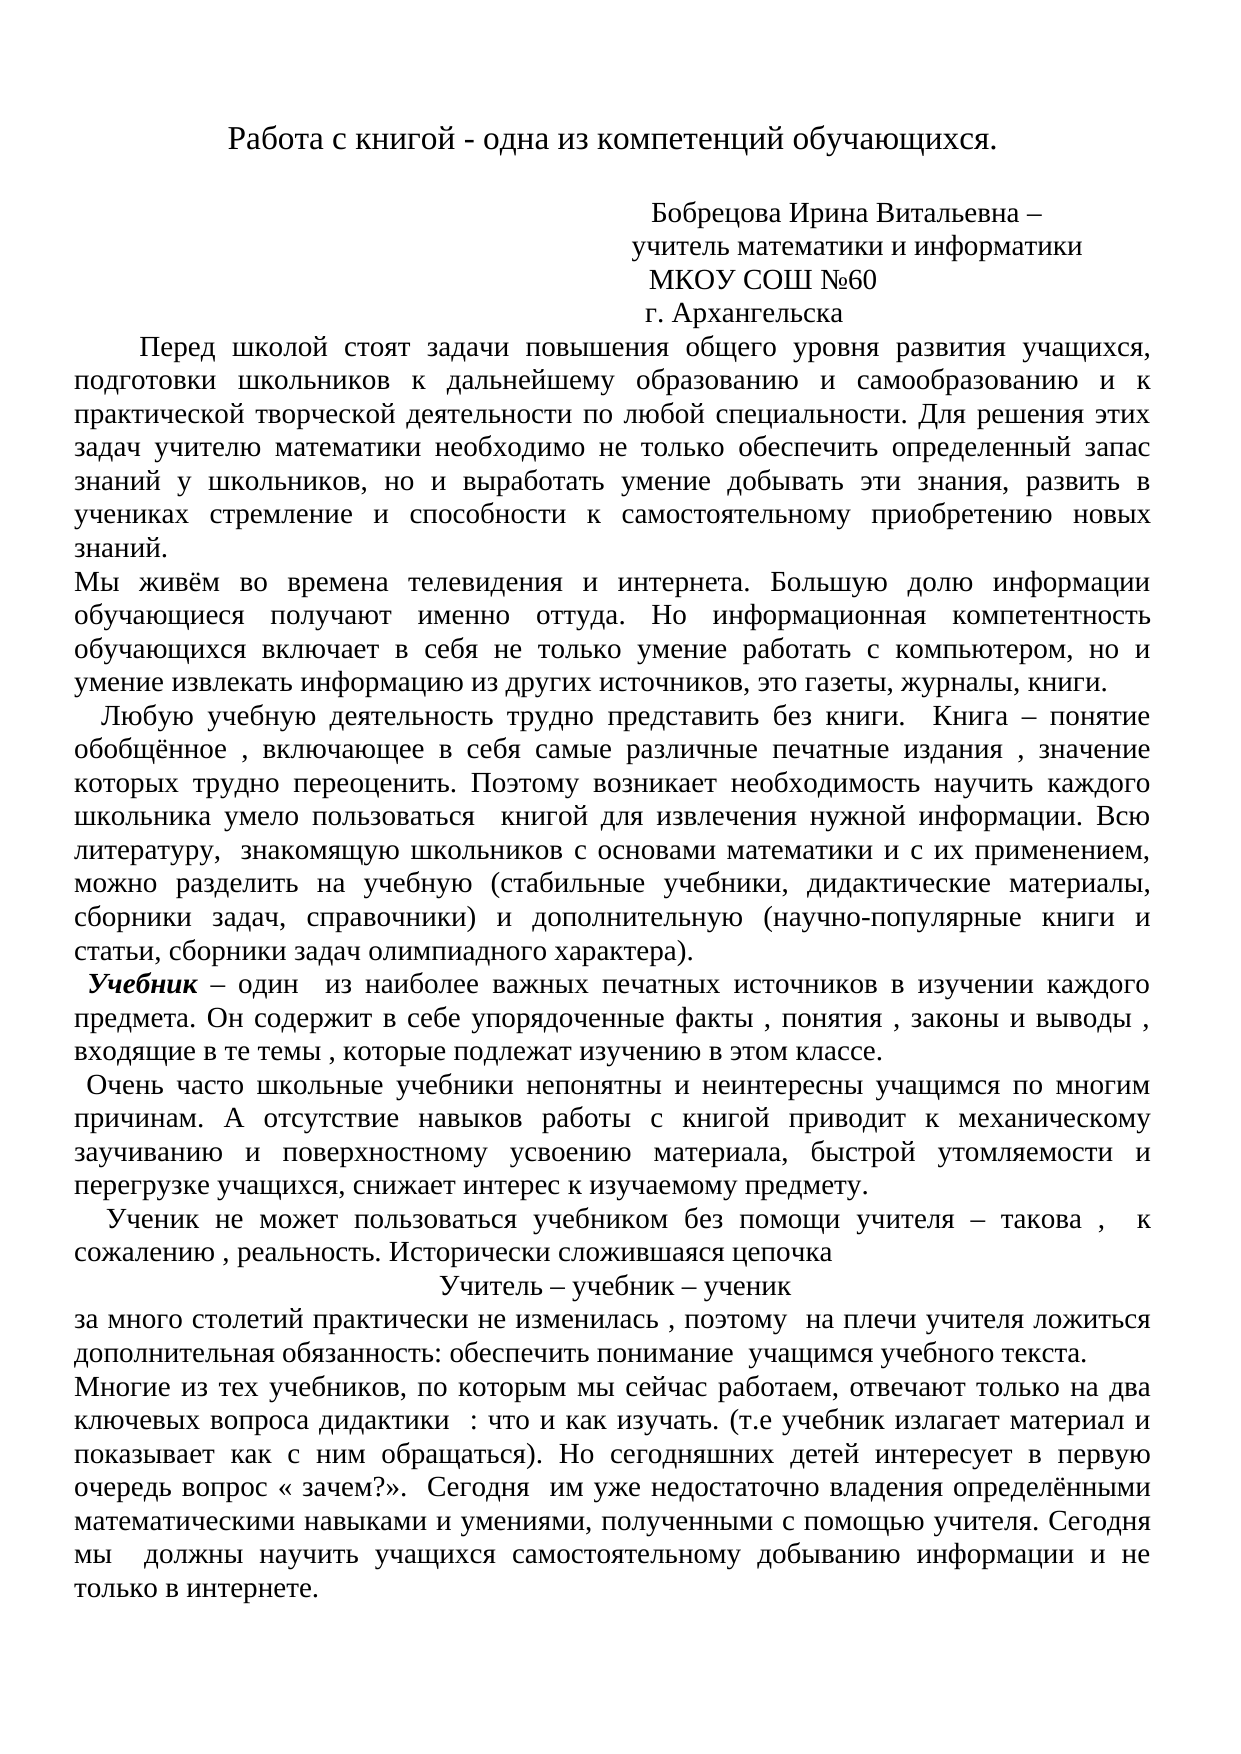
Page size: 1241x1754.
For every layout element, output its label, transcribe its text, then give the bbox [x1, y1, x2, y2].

text Учебник – один из наиболее важных печатных источников в изучении каждого предмета. Он содержит в себе упорядоченные факты , понятия , законы и выводы , входящие в те темы , которые подлежат изучению в этом классе. [74, 966, 1152, 1067]
text МКОУ СОШ №60 [74, 262, 1152, 295]
text Очень часто школьные учебники непонятны и неинтересны учащимся по многим причинам. А отсутствие навыков работы с книгой приводит к механическому заучиванию и поверхностному усвоению материала, быстрой утомляемости и перегрузке учащихся, снижает интерес к изучаемому предмету. [74, 1067, 1152, 1201]
text Любую учебную деятельность трудно представить без книги. Книга – понятие обобщённое , включающее в себя самые различные печатные издания , значение которых трудно переоценить. Поэтому возникает необходимость научить каждого школьника умело пользоваться книгой для извлечения нужной информации. Всю литературу, знакомящую школьников с основами математики и с их применением, можно разделить на учебную (стабильные учебники, дидактические материалы, сборники задач, справочники) и дополнительную (научно-популярные книги и статьи, сборники задач олимпиадного характера). [74, 698, 1152, 966]
text Работа с книгой - одна из компетенций обучающихся. [74, 118, 1152, 156]
text г. Архангельска [74, 295, 1152, 329]
text Перед школой стоят задачи повышения общего уровня развития учащихся, подготовки школьников к дальнейшему образованию и самообразованию и к практической творческой деятельности по любой специальности. Для решения этих задач учителю математики необходимо не только обеспечить определенный запас знаний у школьников, но и выработать умение добывать эти знания, развить в учениках стремление и способности к самостоятельному приобретению новых знаний. [74, 329, 1152, 564]
text Многие из тех учебников, по которым мы сейчас работаем, отвечают только на два ключевых вопроса дидактики : что и как изучать. (т.е учебник излагает материал и показывает как с ним обращаться). Но сегодняшних детей интересует в первую очередь вопрос « зачем?». Сегодня им уже недостаточно владения определёнными математическими навыками и умениями, полученными с помощью учителя. Сегодня мы должны научить учащихся самостоятельному добыванию информации и не только в интернете. [74, 1369, 1152, 1603]
text Ученик не может пользоваться учебником без помощи учителя – такова , к сожалению , реальность. Исторически сложившаяся цепочка [74, 1201, 1152, 1268]
text Мы живём во времена телевидения и интернета. Большую долю информации обучающиеся получают именно оттуда. Но информационная компетентность обучающихся включает в себя не только умение работать с компьютером, но и умение извлекать информацию из других источников, это газеты, журналы, книги. [74, 564, 1152, 698]
text учитель математики и информатики [74, 228, 1152, 262]
text за много столетий практически не изменилась , поэтому на плечи учителя ложиться дополнительная обязанность: обеспечить понимание учащимся учебного текста. [74, 1302, 1152, 1369]
text Бобрецова Ирина Витальевна – [74, 195, 1152, 228]
text Учитель – учебник – ученик [74, 1268, 1152, 1302]
